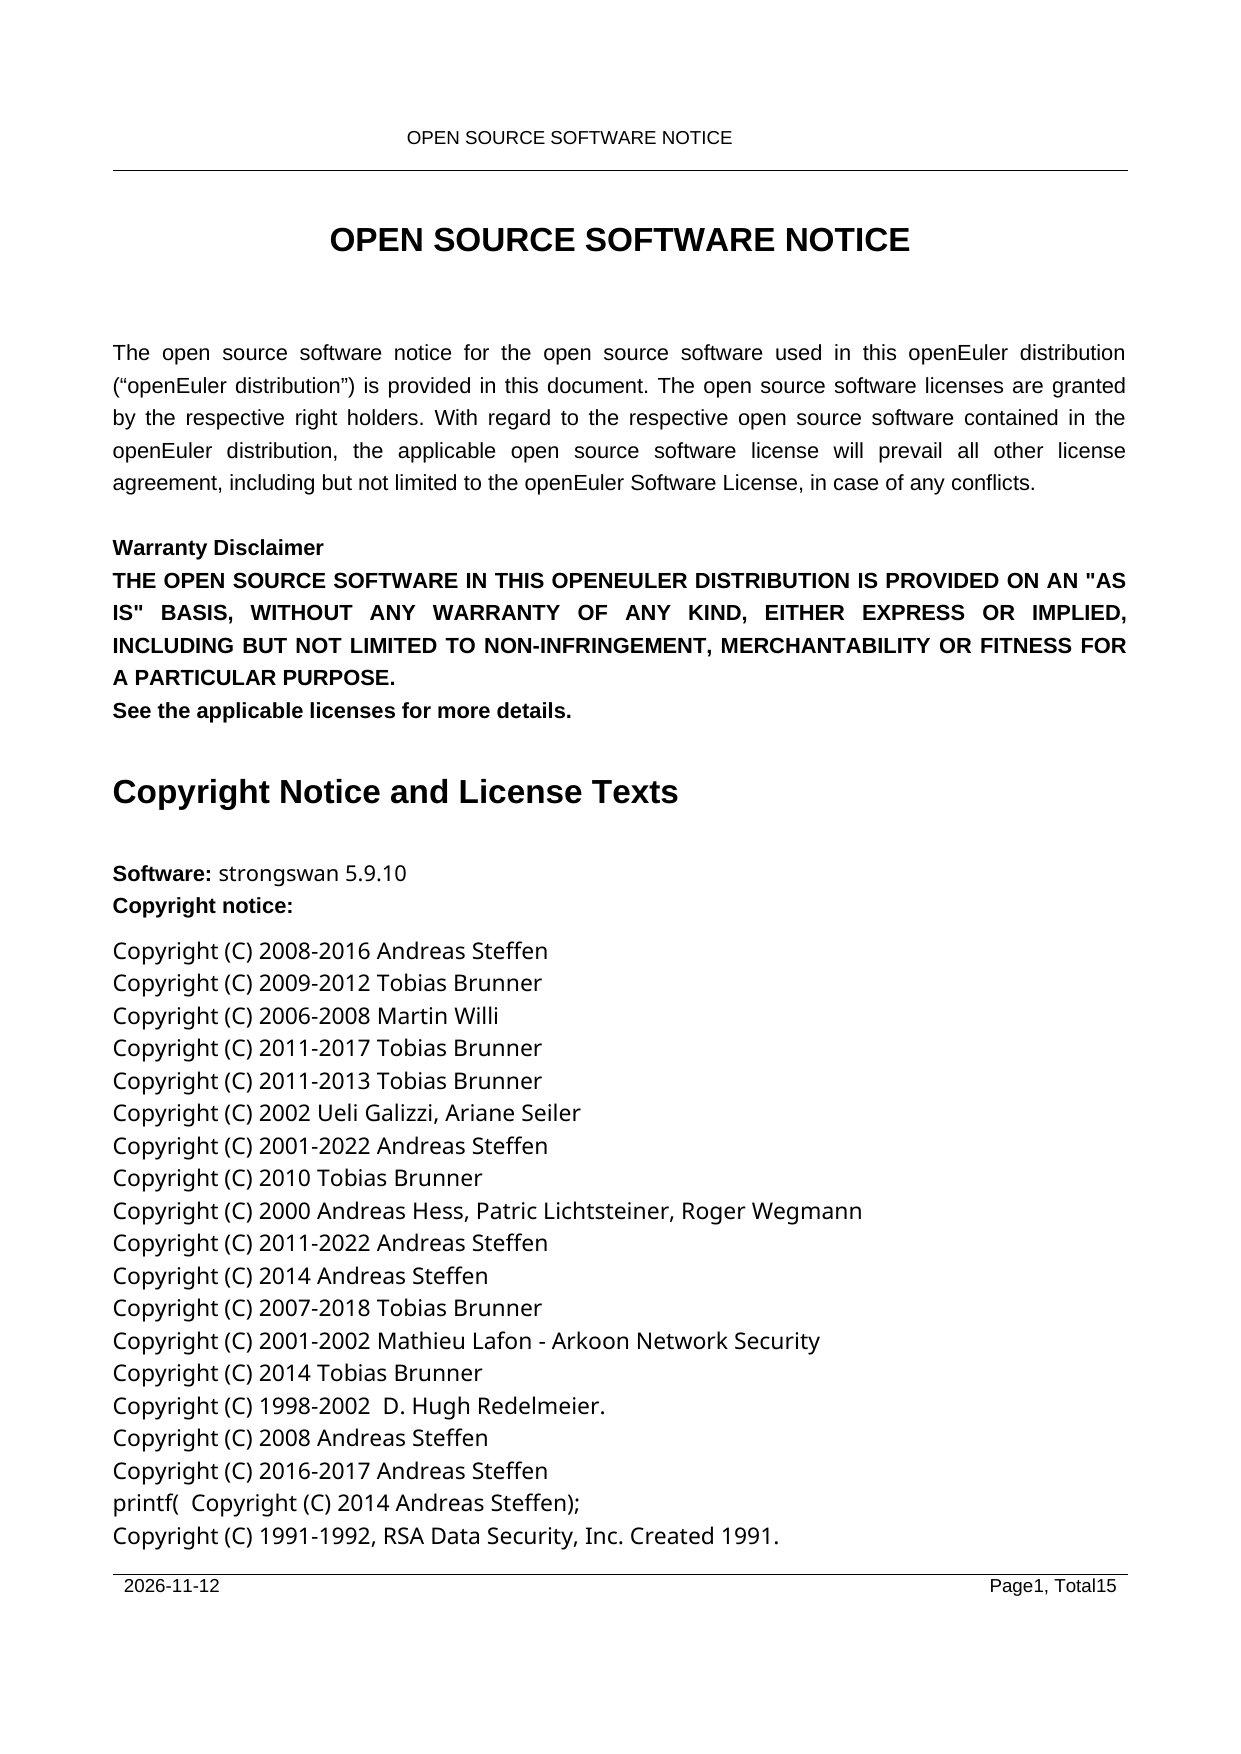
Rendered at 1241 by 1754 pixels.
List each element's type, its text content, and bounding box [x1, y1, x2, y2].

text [112, 934, 1128, 1551]
text THE OPEN SOURCE SOFTWARE IN THIS OPENEULER DISTRIBUTION IS PROVIDED ON AN "AS IS" BASIS, WITHOUT ANY WARRANTY OF ANY KIND, EITHER EXPRESS OR IMPLIED, INCLUDING BUT NOT LIMITED TO NON-INFRINGEMENT, MERCHANTABILITY OR FITNESS FOR A PARTICULAR PURPOSE. See the applicable licenses for more details. [112, 564, 1128, 726]
text Copyright notice: [112, 889, 1128, 921]
text The open source software notice for the open source software used in this openEuler distribution (“openEuler distribution”) is provided in this document. The open source software licenses are granted by the respective right holders. With regard to the respective open source software contained in the openEuler distribution, the applicable open source software license will prevail all other license agreement, including but not limited to the openEuler Software License, in case of any conflicts. [112, 336, 1128, 499]
text OPEN SOURCE SOFTWARE NOTICE [112, 206, 1128, 271]
title Software: strongswan 5.9.10 [112, 856, 1128, 889]
text Copyright Notice and License Texts [112, 759, 1128, 824]
text Warranty Disclaimer [112, 531, 1128, 564]
